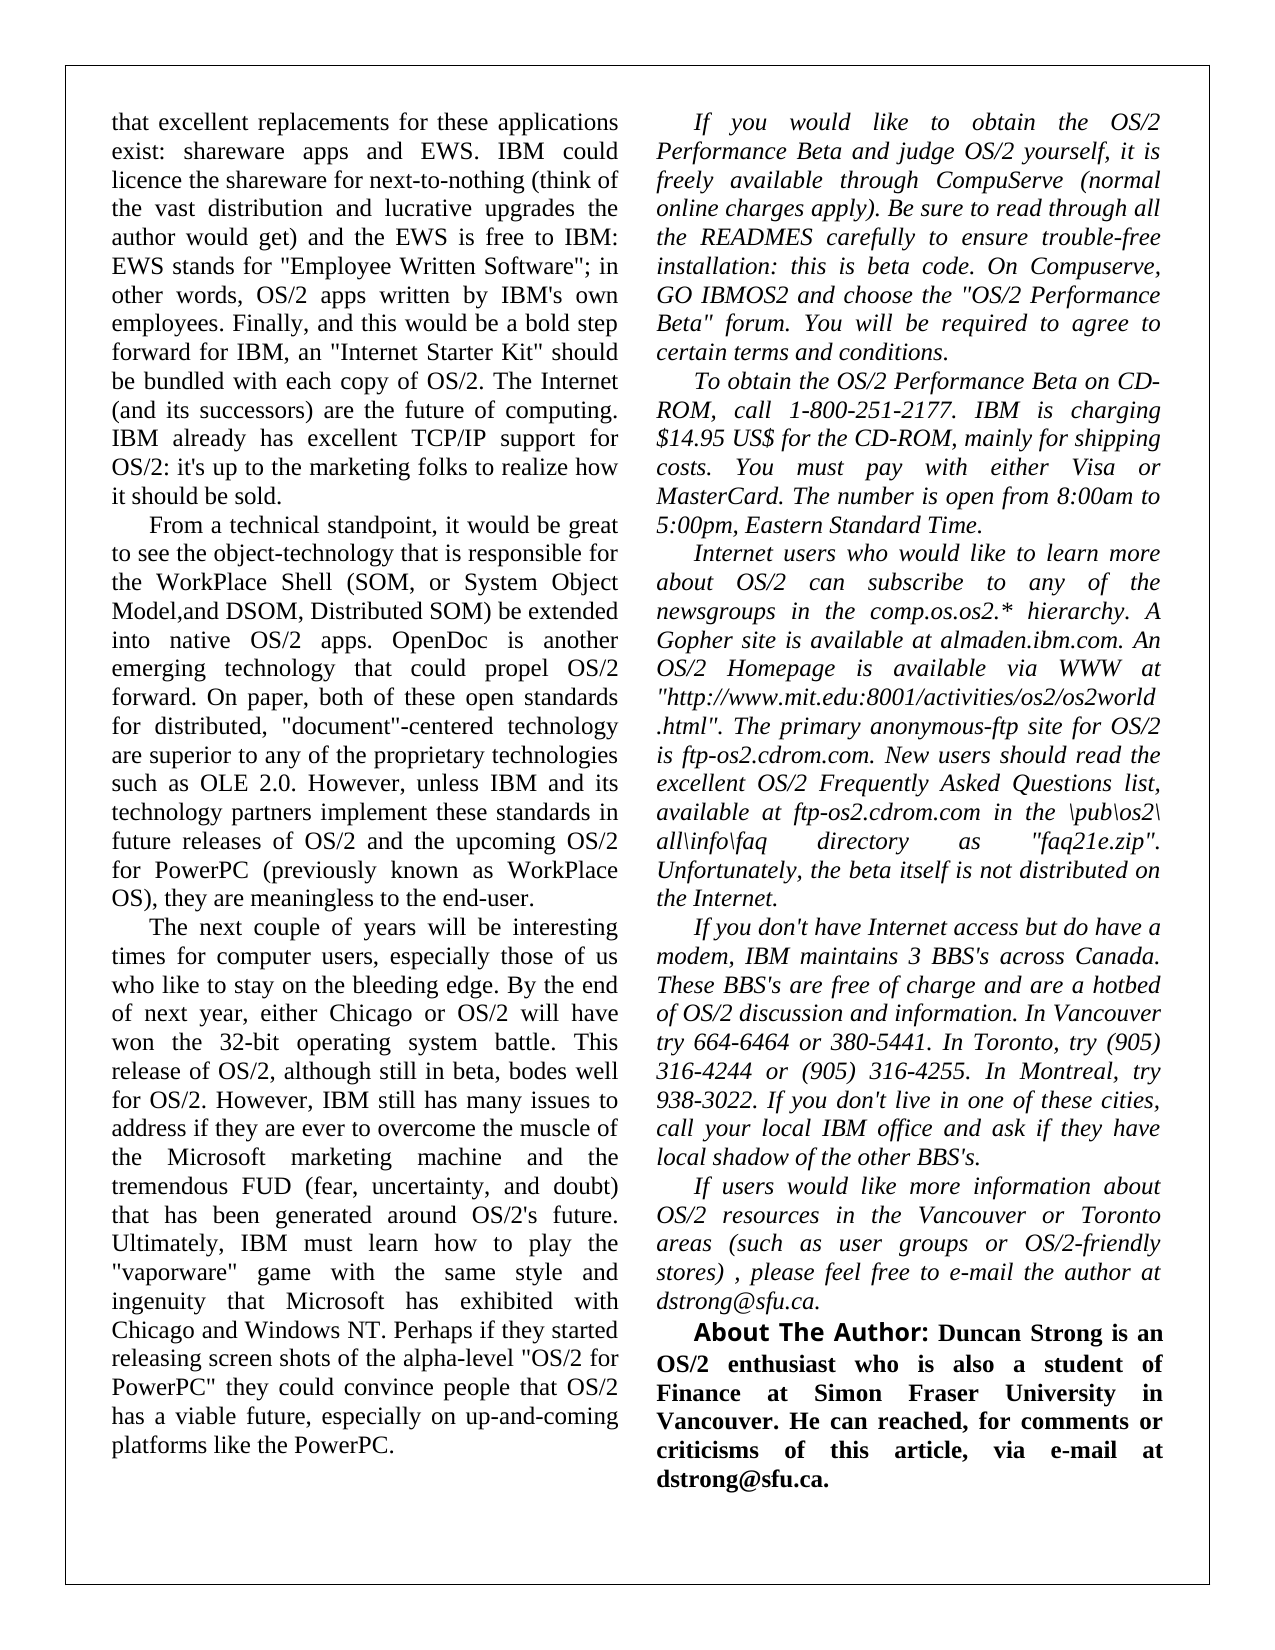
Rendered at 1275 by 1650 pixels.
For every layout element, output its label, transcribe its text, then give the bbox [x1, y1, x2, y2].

text Internet users who would like to learn more about OS/2 can subscribe to any of the newsgroups in the comp.os.os2.* hierarchy. A Gopher site is available at almaden.ibm.com. An OS/2 Homepage is available via WWW at "http://www.mit.edu:8001/activities/os2/os2world.html". The primary anonymous-ftp site for OS/2 is ftp-os2.cdrom.com. New users should read the excellent OS/2 Frequently Asked Questions list, available at ftp-os2.cdrom.com in the \pub\os2\all\info\faq directory as "faq21e.zip". Unfortunately, the beta itself is not distributed on the Internet. [656, 538, 1164, 912]
text If you would like to obtain the OS/2 Performance Beta and judge OS/2 yourself, it is freely available through CompuServe (normal online charges apply). Be sure to read through all the READMES carefully to ensure trouble-free installation: this is beta code. On Compuserve, GO IBMOS2 and choose the "OS/2 Performance Beta" forum. You will be required to agree to certain terms and conditions. [656, 107, 1164, 366]
text To obtain the OS/2 Performance Beta on CD-ROM, call 1-800-251-2177. IBM is charging $14.95 US$ for the CD-ROM, mainly for shipping costs. You must pay with either Visa or MasterCard. The number is open from 8:00am to 5:00pm, Eastern Standard Time. [656, 366, 1164, 538]
text If users would like more information about OS/2 resources in the Vancouver or Toronto areas (such as user groups or OS/2-friendly stores) , please feel free to e-mail the author at dstrong@sfu.ca. [656, 1171, 1164, 1315]
text About The Author: Duncan Strong is an OS/2 enthusiast who is also a student of Finance at Simon Fraser University in Vancouver. He can reached, for comments or criticisms of this article, via e-mail at dstrong@sfu.ca. [656, 1315, 1164, 1493]
text From a technical standpoint, it would be great to see the object-technology that is responsible for the WorkPlace Shell (SOM, or System Object Model,and DSOM, Distributed SOM) be extended into native OS/2 apps. OpenDoc is another emerging technology that could propel OS/2 forward. On paper, both of these open standards for distributed, "document"-centered technology are superior to any of the proprietary technologies such as OLE 2.0. However, unless IBM and its technology partners implement these standards in future releases of OS/2 and the upcoming OS/2 for PowerPC (previously known as WorkPlace OS), they are meaningless to the end-user. [111, 510, 619, 912]
text The next couple of years will be interesting times for computer users, especially those of us who like to stay on the bleeding edge. By the end of next year, either Chicago or OS/2 will have won the 32-bit operating system battle. This release of OS/2, although still in beta, bodes well for OS/2. However, IBM still has many issues to address if they are ever to overcome the muscle of the Microsoft marketing machine and the tremendous FUD (fear, uncertainty, and doubt) that has been generated around OS/2's future. Ultimately, IBM must learn how to play the "vaporware" game with the same style and ingenuity that Microsoft has exhibited with Chicago and Windows NT. Perhaps if they started releasing screen shots of the alpha-level "OS/2 for PowerPC" they could convince people that OS/2 has a viable future, especially on up-and-coming platforms like the PowerPC. [111, 912, 619, 1458]
text If you don't have Internet access but do have a modem, IBM maintains 3 BBS's across Canada. These BBS's are free of charge and are a hotbed of OS/2 discussion and information. In Vancouver try 664-6464 or 380-5441. In Toronto, try (905) 316-4244 or (905) 316-4255. In Montreal, try 938-3022. If you don't live in one of these cities, call your local IBM office and ask if they have local shadow of the other BBS's. [656, 912, 1164, 1171]
